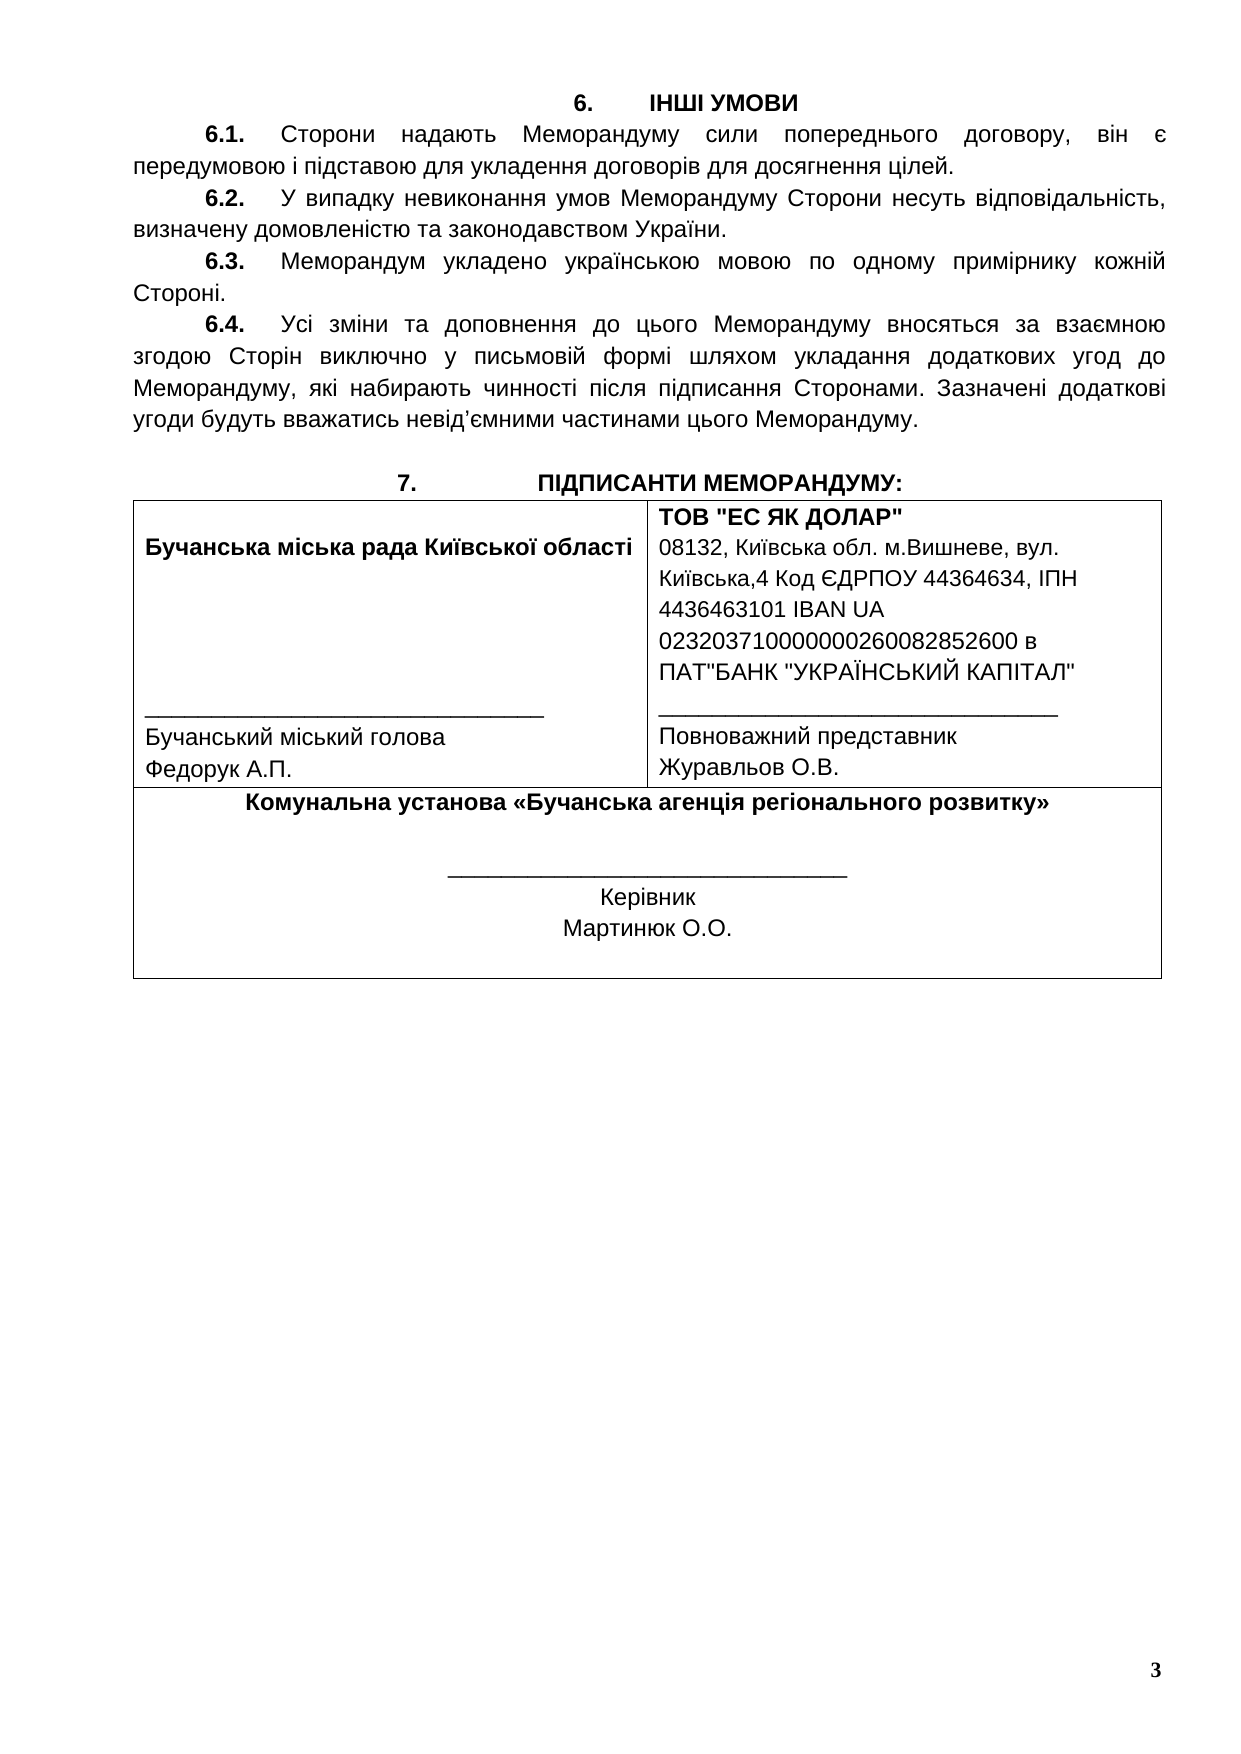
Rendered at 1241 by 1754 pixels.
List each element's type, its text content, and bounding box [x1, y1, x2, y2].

list У випадку невиконання умов Меморандуму Сторони несуть відповідальність, визначену домовленістю та законодавством України. [133, 184, 1167, 243]
list ПІДПИСАНТИ МЕМОРАНДУМУ: [133, 469, 1167, 496]
list ІНШІ УМОВИ [133, 89, 1167, 116]
table_header Бучанська міська рада Київської області ______________________________ Бучанський міський голова Федорук А.П. [134, 501, 647, 787]
table_cell Комунальна установа «Бучанська агенція регіонального розвитку» ______________________________ Керівник Мартинюк О.О. [134, 788, 1161, 978]
list Усі зміни та доповнення до цього Меморандуму вносяться за взаємною згодою Сторін виключно у письмовій формі шляхом укладання додаткових угод до Меморандуму, які набирають чинності після підписання Сторонами. Зазначені додаткові угоди будуть вважатись невід’ємними частинами цього Меморандуму. [133, 310, 1167, 433]
list Меморандум укладено українською мовою по одному примірнику кожній Стороні. [133, 247, 1167, 306]
table_header ТОВ "ЕС ЯК ДОЛАР" 08132, Київська обл. м.Вишневе, вул. Київська,4 Код ЄДРПОУ 44364634, ІПН 4436463101 IBAN UA 023203710000000260082852600 в ПАТ"БАНК "УКРАЇНСЬКИЙ КАПІТАЛ" ______________________________ Повноважний представник Журавльов О.В. [648, 501, 1161, 787]
list Сторони надають Меморандуму сили попереднього договору, він є передумовою і підставою для укладення договорів для досягнення цілей. [133, 120, 1167, 179]
